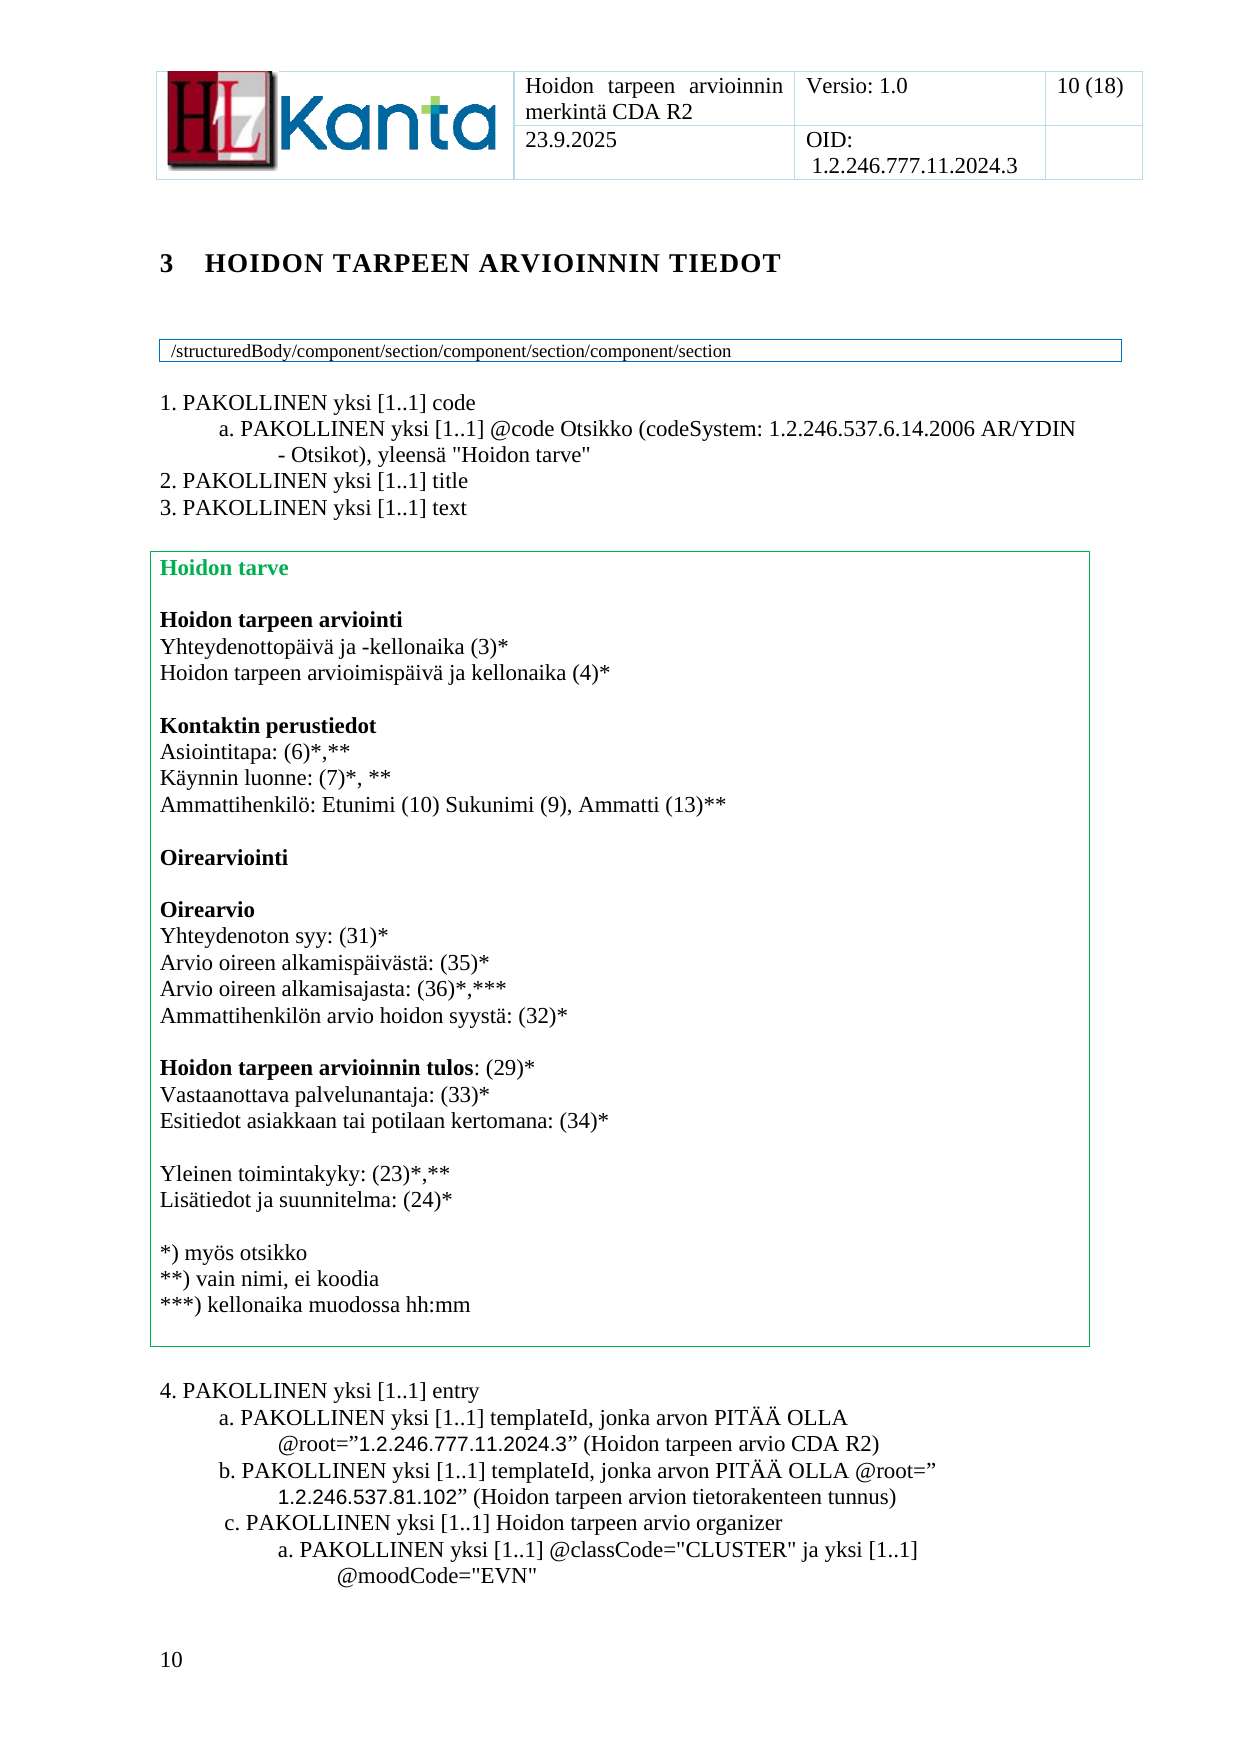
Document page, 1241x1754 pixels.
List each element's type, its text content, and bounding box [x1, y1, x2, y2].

text Hoidon tarpeen arvioimispäivä ja kellonaika (4)* [159, 659, 1081, 685]
table_header /structuredBody/component/section/component/section/component/section [160, 340, 1121, 361]
text Hoidon tarpeen arviointi [159, 606, 1081, 633]
text **) vain nimi, ei koodia [159, 1265, 1081, 1292]
text Arvio oireen alkamispäivästä: (35)* [159, 949, 1081, 975]
text ***) kellonaika muodossa hh:mm [159, 1292, 1081, 1318]
text 4. PAKOLLINEN yksi [1..1] entry [159, 1378, 1081, 1404]
text 1. PAKOLLINEN yksi [1..1] code [159, 388, 1081, 415]
text Esitiedot asiakkaan tai potilaan kertomana: (34)* [159, 1107, 1081, 1133]
text Yhteydenottopäivä ja -kellonaika (3)* [159, 633, 1081, 659]
text a. PAKOLLINEN yksi [1..1] @code Otsikko (codeSystem: 1.2.246.537.6.14.2006 AR/YDIN - Otsikot), yleensä "Hoidon tarve" [218, 415, 1081, 468]
picture [281, 96, 496, 150]
picture [167, 71, 279, 171]
text a. PAKOLLINEN yksi [1..1] @classCode="CLUSTER" ja yksi [1..1] @moodCode="EVN" [278, 1536, 1081, 1588]
text *) myös otsikko [159, 1239, 1081, 1265]
text Yhteydenoton syy: (31)* [159, 923, 1081, 949]
text Käynnin luonne: (7)*, ** [159, 764, 1081, 791]
text Kontaktin perustiedot [159, 712, 1081, 738]
text 2. PAKOLLINEN yksi [1..1] title [159, 468, 1081, 494]
text a. PAKOLLINEN yksi [1..1] templateId, jonka arvon PITÄÄ OLLA @root=”1.2.246.777.11.2024.3” (Hoidon tarpeen arvio CDA R2) [218, 1404, 1081, 1457]
text Lisätiedot ja suunnitelma: (24)* [159, 1186, 1081, 1239]
text Hoidon tarpeen arvioinnin tulos: (29)* [159, 1054, 1081, 1081]
text Oirearviointi [159, 843, 1081, 870]
text Ammattihenkilö: Etunimi (10) Sukunimi (9), Ammatti (13)** [159, 791, 1081, 817]
text Ammattihenkilön arvio hoidon syystä: (32)* [159, 1002, 1081, 1028]
text Asiointitapa: (6)*,** [159, 738, 1081, 764]
text Vastaanottava palvelunantaja: (33)* [159, 1081, 1081, 1107]
text Arvio oireen alkamisajasta: (36)*,*** [159, 975, 1081, 1002]
text 3. PAKOLLINEN yksi [1..1] text [159, 494, 1081, 520]
subtitle Hoidon tarpeen arvioinnin tiedot [159, 248, 1081, 279]
text b. PAKOLLINEN yksi [1..1] templateId, jonka arvon PITÄÄ OLLA @root=” 1.2.246.537.81.102” (Hoidon tarpeen arvion tietorakenteen tunnus) [218, 1457, 1081, 1509]
text Oirearvio [159, 896, 1081, 923]
text c. PAKOLLINEN yksi [1..1] Hoidon tarpeen arvio organizer [218, 1509, 1081, 1536]
text Hoidon tarve [151, 552, 1089, 580]
text Yleinen toimintakyky: (23)*,** [159, 1160, 1081, 1186]
